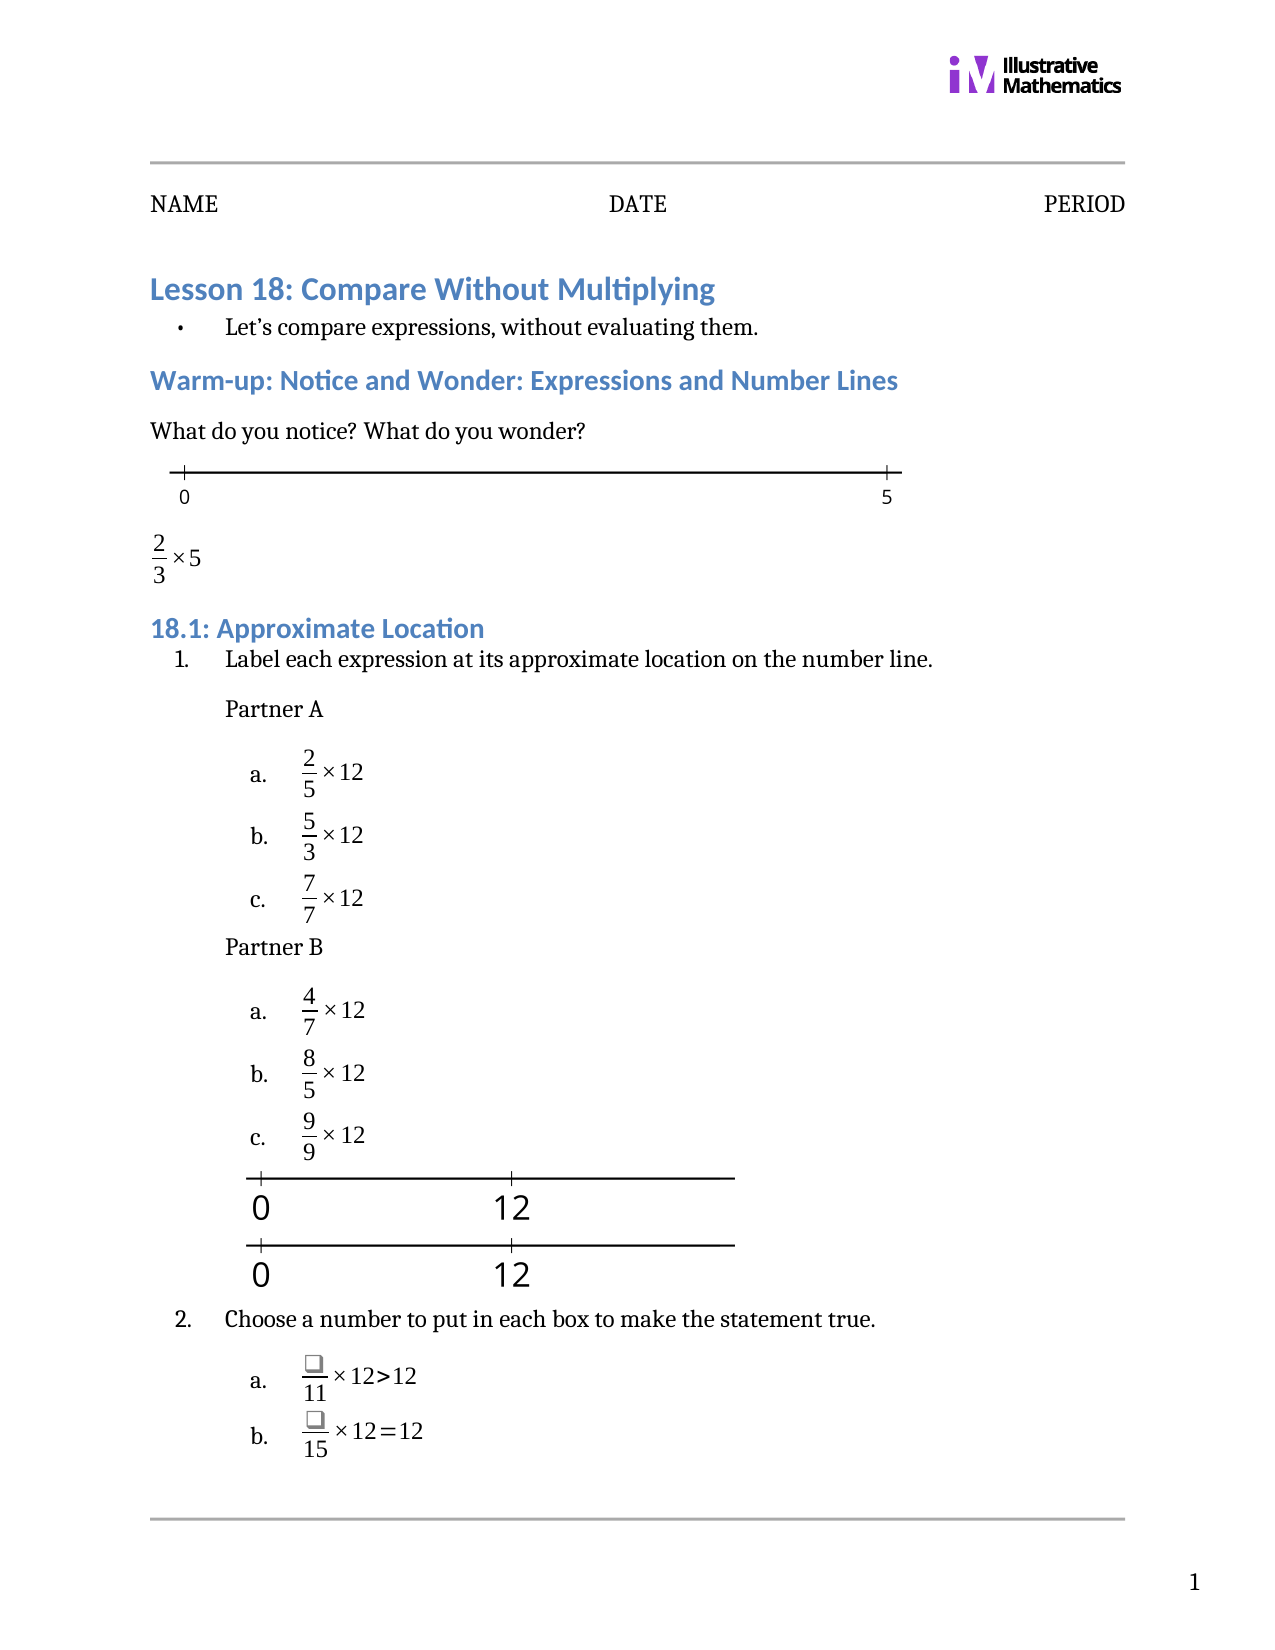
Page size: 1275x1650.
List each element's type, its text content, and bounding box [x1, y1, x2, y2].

picture [949, 55, 1121, 93]
subtitle Warm-up: Notice and Wonder: Expressions and Number Lines [150, 362, 1125, 398]
list Partner B [175, 933, 1125, 961]
text What do you notice? What do you wonder? [150, 417, 1125, 446]
subtitle Lesson 18: Compare Without Multiplying [150, 268, 1125, 309]
list Partner A [175, 695, 1125, 724]
picture [243, 1237, 735, 1295]
picture [243, 1170, 735, 1228]
subtitle 18.1: Approximate Location [150, 610, 1125, 645]
list Choose a number to put in each box to make the statement true. [175, 1305, 1125, 1334]
list Let’s compare expressions, without evaluating them. [175, 313, 1125, 342]
picture [168, 464, 903, 512]
list Label each expression at its approximate location on the number line. [175, 645, 1125, 674]
